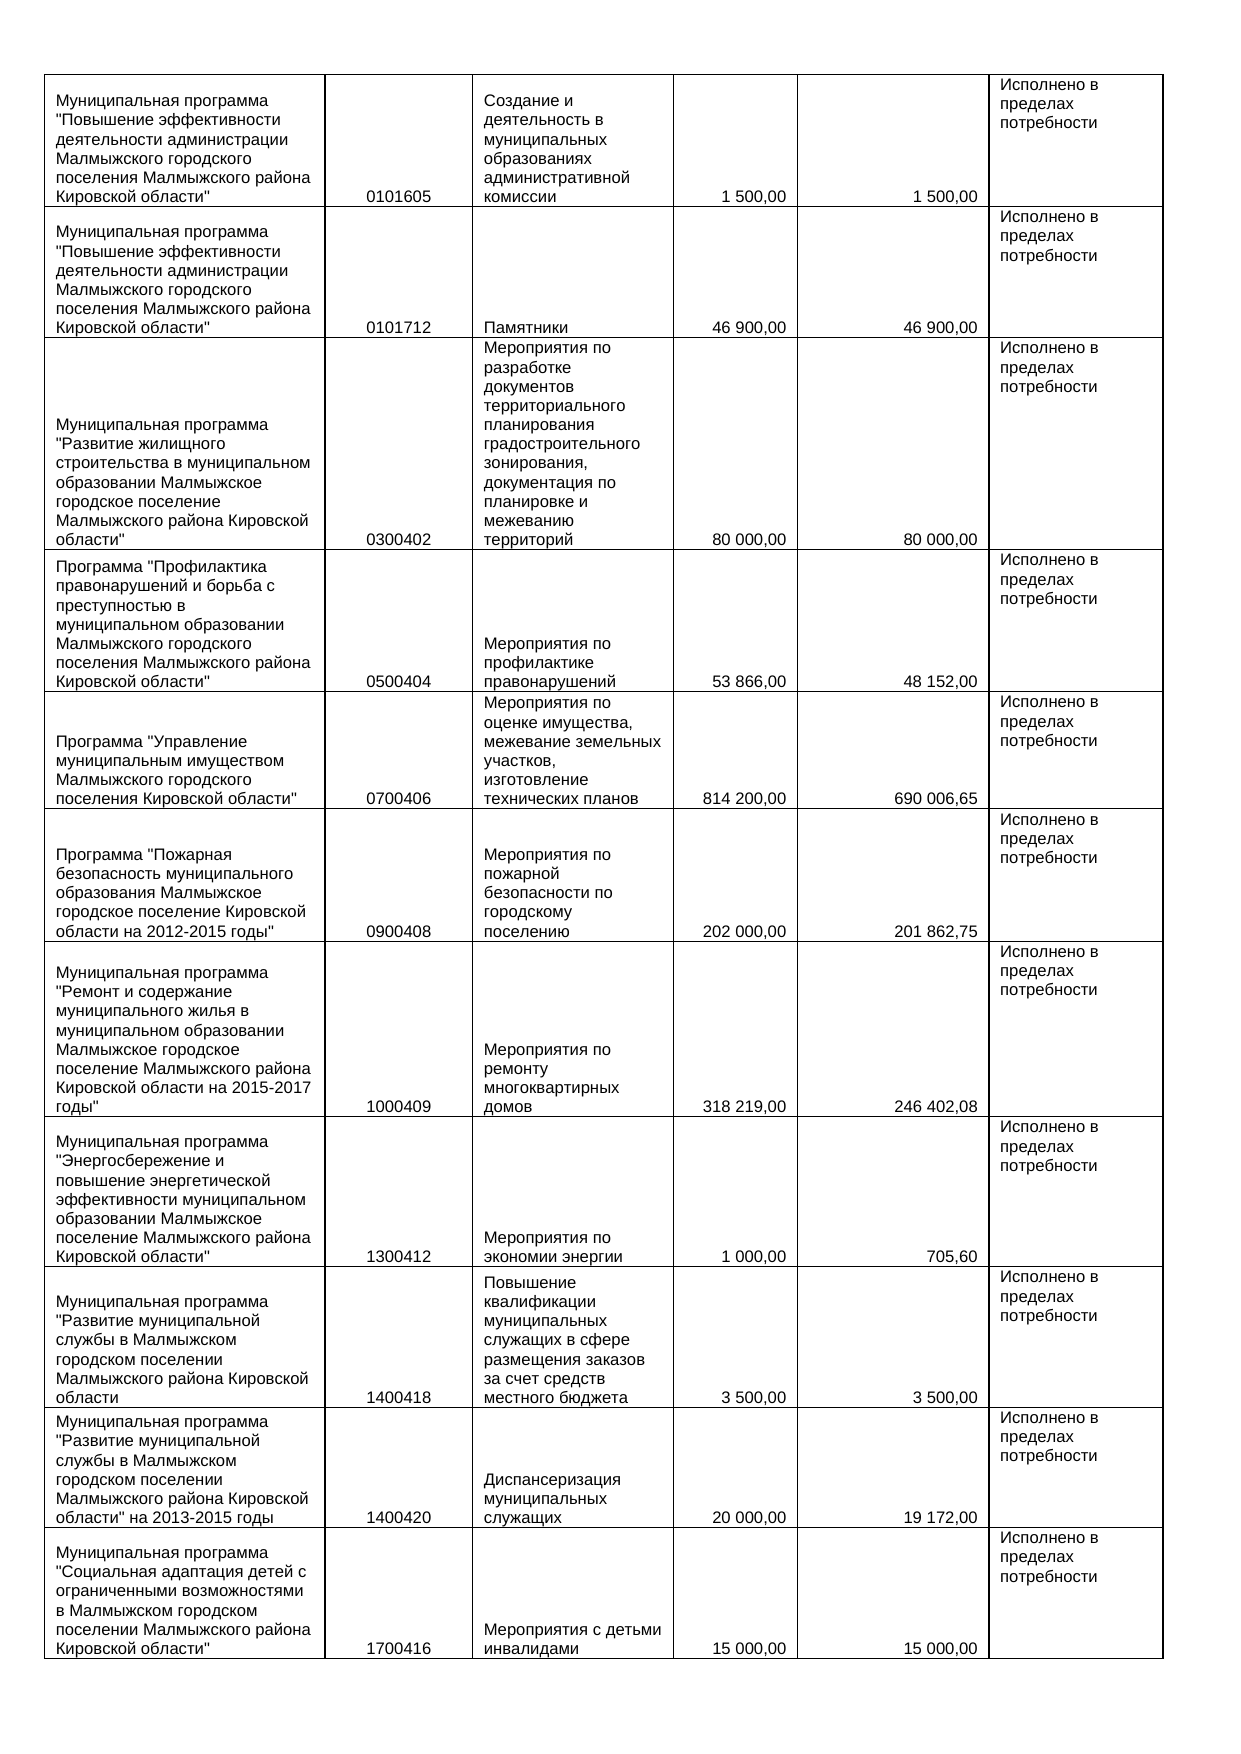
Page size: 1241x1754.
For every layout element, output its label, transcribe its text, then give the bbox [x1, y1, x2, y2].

table_cell Исполнено в пределах потребности [990, 1267, 1162, 1407]
table_cell 690 006,65 [798, 692, 988, 808]
table_cell 201 862,75 [798, 809, 988, 941]
table_cell 246 402,08 [798, 942, 988, 1116]
table_cell 80 000,00 [798, 338, 988, 549]
table_cell Исполнено в пределах потребности [990, 1117, 1162, 1266]
table_cell 1 500,00 [674, 75, 797, 206]
table_cell Программа "Пожарная безопасность муниципального образования Малмыжское городское поселение Кировской области на 2012-2015 годы" [45, 809, 324, 941]
table_cell 80 000,00 [674, 338, 797, 549]
table_cell Муниципальная программа "Развитие муниципальной службы в Малмыжском городском поселении Малмыжского района Кировской области" на 2013-2015 годы [45, 1408, 324, 1527]
table_cell Муниципальная программа "Повышение эффективности деятельности администрации Малмыжского городского поселения Малмыжского района Кировской области" [45, 207, 324, 337]
table_cell Мероприятия по ремонту многоквартирных домов [473, 942, 673, 1116]
table_cell 0101605 [326, 75, 472, 206]
table_cell 0700406 [326, 692, 472, 808]
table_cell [990, 75, 1162, 206]
table_cell Муниципальная программа "Ремонт и содержание муниципального жилья в муниципальном образовании Малмыжское городское поселение Малмыжского района Кировской области на 2015-2017 годы" [45, 942, 324, 1116]
table_cell 0101712 [326, 207, 472, 337]
table_cell Диспансеризация муниципальных служащих [473, 1408, 673, 1527]
table_cell Повышение квалификации муниципальных служащих в сфере размещения заказов за счет средств местного бюджета [473, 1267, 673, 1407]
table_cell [990, 1528, 1162, 1658]
table_cell 19 172,00 [798, 1408, 988, 1527]
table_cell Муниципальная программа "Развитие жилищного строительства в муниципальном образовании Малмыжское городское поселение Малмыжского района Кировской области" [45, 338, 324, 549]
table_cell 318 219,00 [674, 942, 797, 1116]
table_cell 1 000,00 [674, 1117, 797, 1266]
table_cell Исполнено в пределах потребности [990, 550, 1162, 691]
table_cell 3 500,00 [798, 1267, 988, 1407]
table_cell Исполнено в пределах потребности [990, 1408, 1162, 1527]
table_cell 1300412 [326, 1117, 472, 1266]
table_cell 1 500,00 [798, 75, 988, 206]
table_cell 705,60 [798, 1117, 988, 1266]
table_cell Муниципальная программа "Социальная адаптация детей с ограниченными возможностями в Малмыжском городском поселении Малмыжского района Кировской области" [45, 1528, 324, 1658]
table_cell Исполнено в пределах потребности [990, 942, 1162, 1116]
table_cell 0900408 [326, 809, 472, 941]
table_cell 202 000,00 [674, 809, 797, 941]
table_cell Памятники [473, 207, 673, 337]
table_cell 46 900,00 [674, 207, 797, 337]
table_cell 1400418 [326, 1267, 472, 1407]
table_cell 46 900,00 [798, 207, 988, 337]
table_cell Мероприятия по профилактике правонарушений [473, 550, 673, 691]
table_cell Программа "Управление муниципальным имуществом Малмыжского городского поселения Кировской области" [45, 692, 324, 808]
table_cell 814 200,00 [674, 692, 797, 808]
table_cell 53 866,00 [674, 550, 797, 691]
table_cell Муниципальная программа "Энергосбережение и повышение энергетической эффективности муниципальном образовании Малмыжское поселение Малмыжского района Кировской области" [45, 1117, 324, 1266]
table_cell Мероприятия по оценке имущества, межевание земельных участков, изготовление технических планов [473, 692, 673, 808]
table_cell Исполнено в пределах потребности [990, 338, 1162, 549]
table_cell Исполнено в пределах потребности [990, 809, 1162, 941]
table_cell 3 500,00 [674, 1267, 797, 1407]
table_cell Мероприятия по разработке документов территориального планирования градостроительного зонирования, документация по планировке и межеванию территорий [473, 338, 673, 549]
table_cell 0300402 [326, 338, 472, 549]
table_cell 1000409 [326, 942, 472, 1116]
table_cell 1400420 [326, 1408, 472, 1527]
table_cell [45, 75, 324, 206]
table_cell 15 000,00 [798, 1528, 988, 1658]
table_cell Муниципальная программа "Развитие муниципальной службы в Малмыжском городском поселении Малмыжского района Кировской области [45, 1267, 324, 1407]
table_cell Программа "Профилактика правонарушений и борьба с преступностью в муниципальном образовании Малмыжского городского поселения Малмыжского района Кировской области" [45, 550, 324, 691]
table_cell 48 152,00 [798, 550, 988, 691]
table_cell 1700416 [326, 1528, 472, 1658]
table_cell Исполнено в пределах потребности [990, 692, 1162, 808]
table_cell Исполнено в пределах потребности [990, 207, 1162, 337]
table_cell Мероприятия по экономии энергии [473, 1117, 673, 1266]
table_cell 15 000,00 [674, 1528, 797, 1658]
table_cell Мероприятия по пожарной безопасности по городскому поселению [473, 809, 673, 941]
table_cell 0500404 [326, 550, 472, 691]
table_cell Мероприятия с детьми инвалидами [473, 1528, 673, 1658]
table_cell Создание и деятельность в муниципальных образованиях административной комиссии [473, 75, 673, 206]
table_cell 20 000,00 [674, 1408, 797, 1527]
